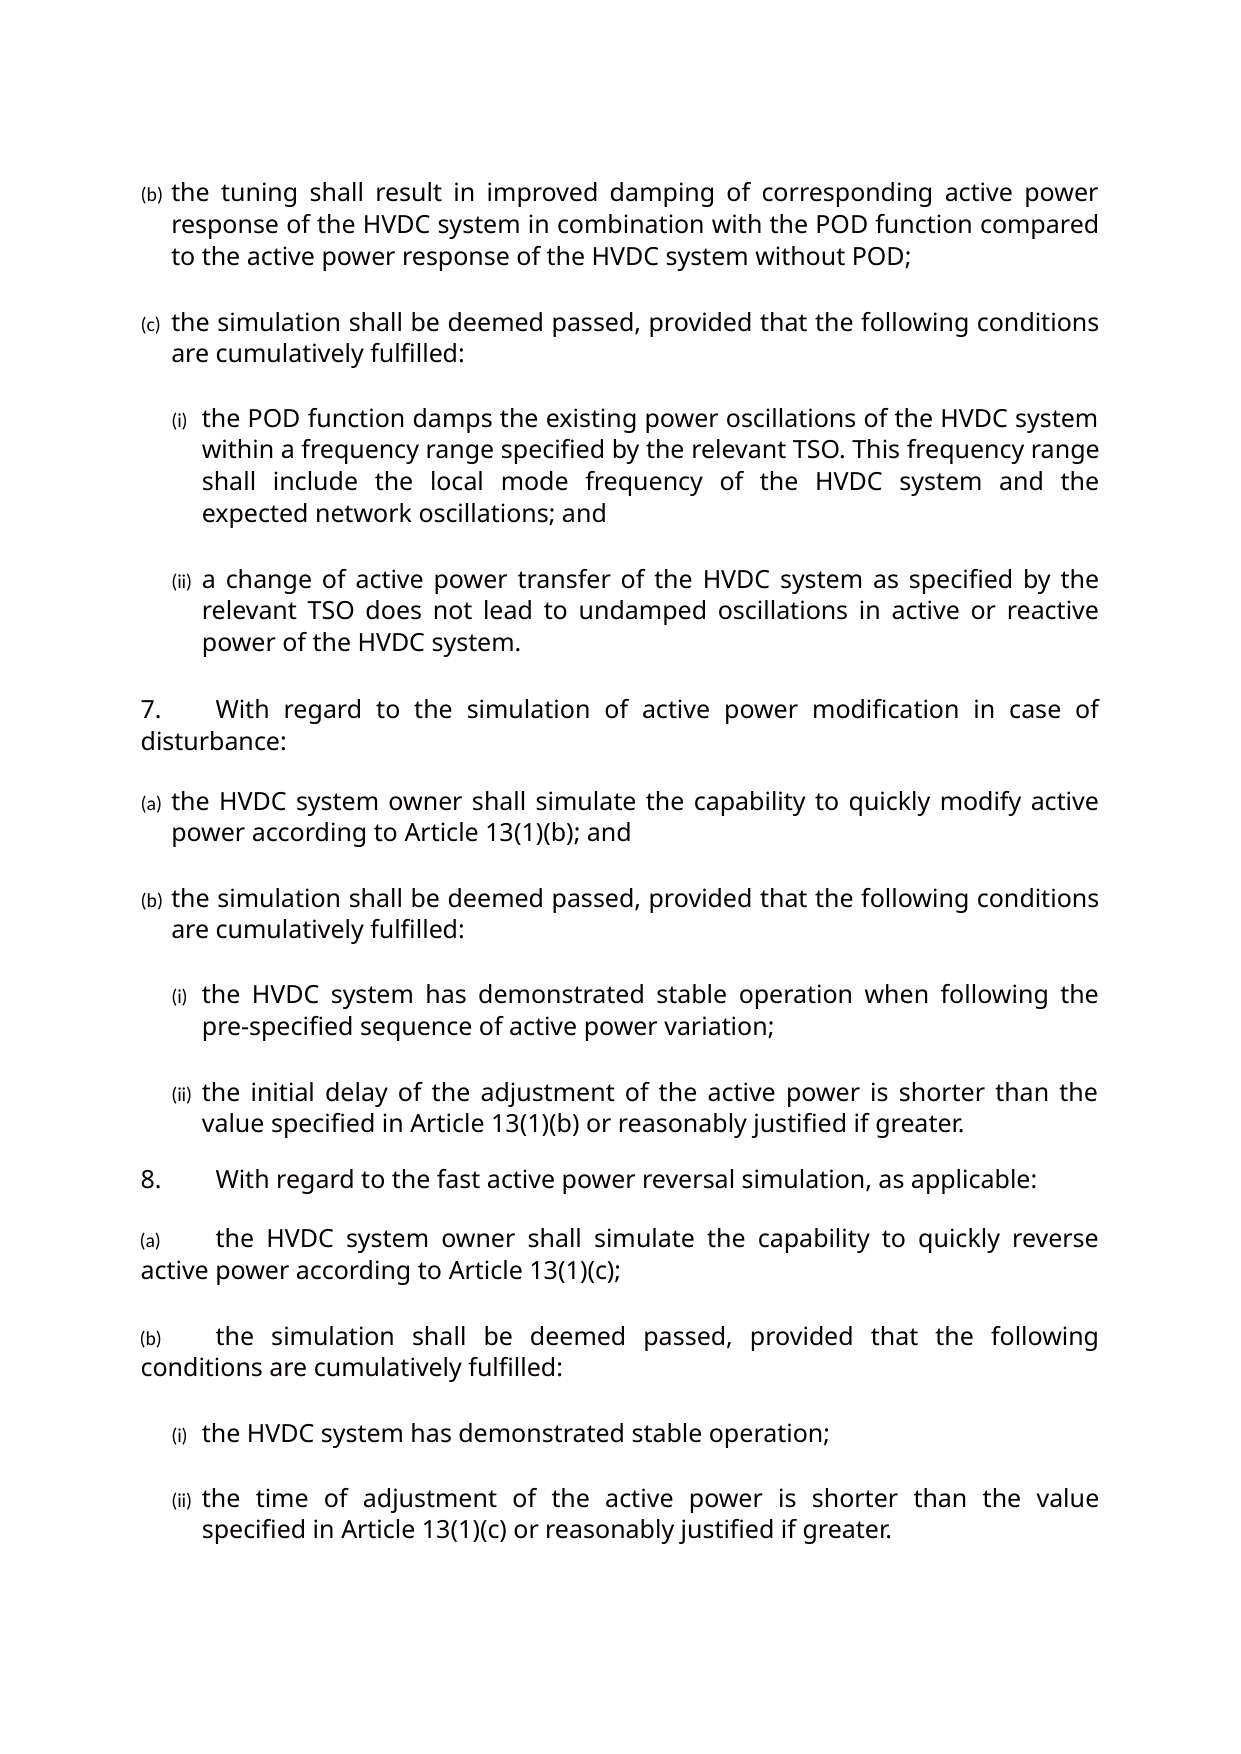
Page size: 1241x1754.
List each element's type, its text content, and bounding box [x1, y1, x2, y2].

list With regard to the simulation of active power modification in case of disturbance: [140, 693, 1100, 757]
list the HVDC system has demonstrated stable operation when following the pre-specified sequence of active power variation; [171, 978, 1100, 1042]
list With regard to the fast active power reversal simulation, as applicable: [140, 1163, 1100, 1195]
list the initial delay of the adjustment of the active power is shorter than the value specified in Article 13(1)(b) or reasonably justified if greater. [171, 1075, 1100, 1139]
list the tuning shall result in improved damping of corresponding active power response of the HVDC system in combination with the POD function compared to the active power response of the HVDC system without POD; [140, 176, 1100, 272]
list a change of active power transfer of the HVDC system as specified by the relevant TSO does not lead to undamped oscillations in active or reactive power of the HVDC system. [171, 563, 1100, 659]
list the HVDC system owner shall simulate the capability to quickly modify active power according to Article 13(1)(b); and [140, 785, 1100, 849]
list the HVDC system owner shall simulate the capability to quickly reverse active power according to Article 13(1)(c); [139, 1222, 1100, 1286]
list the HVDC system has demonstrated stable operation; [171, 1416, 1100, 1448]
list the simulation shall be deemed passed, provided that the following conditions are cumulatively fulfilled: [140, 305, 1100, 369]
list the simulation shall be deemed passed, provided that the following conditions are cumulatively fulfilled: [139, 1319, 1100, 1383]
list the POD function damps the existing power oscillations of the HVDC system within a frequency range specified by the relevant TSO. This frequency range shall include the local mode frequency of the HVDC system and the expected network oscillations; and [171, 402, 1100, 530]
list the simulation shall be deemed passed, provided that the following conditions are cumulatively fulfilled: [140, 882, 1100, 946]
list the time of adjustment of the active power is shorter than the value specified in Article 13(1)(c) or reasonably justified if greater. [171, 1482, 1100, 1546]
